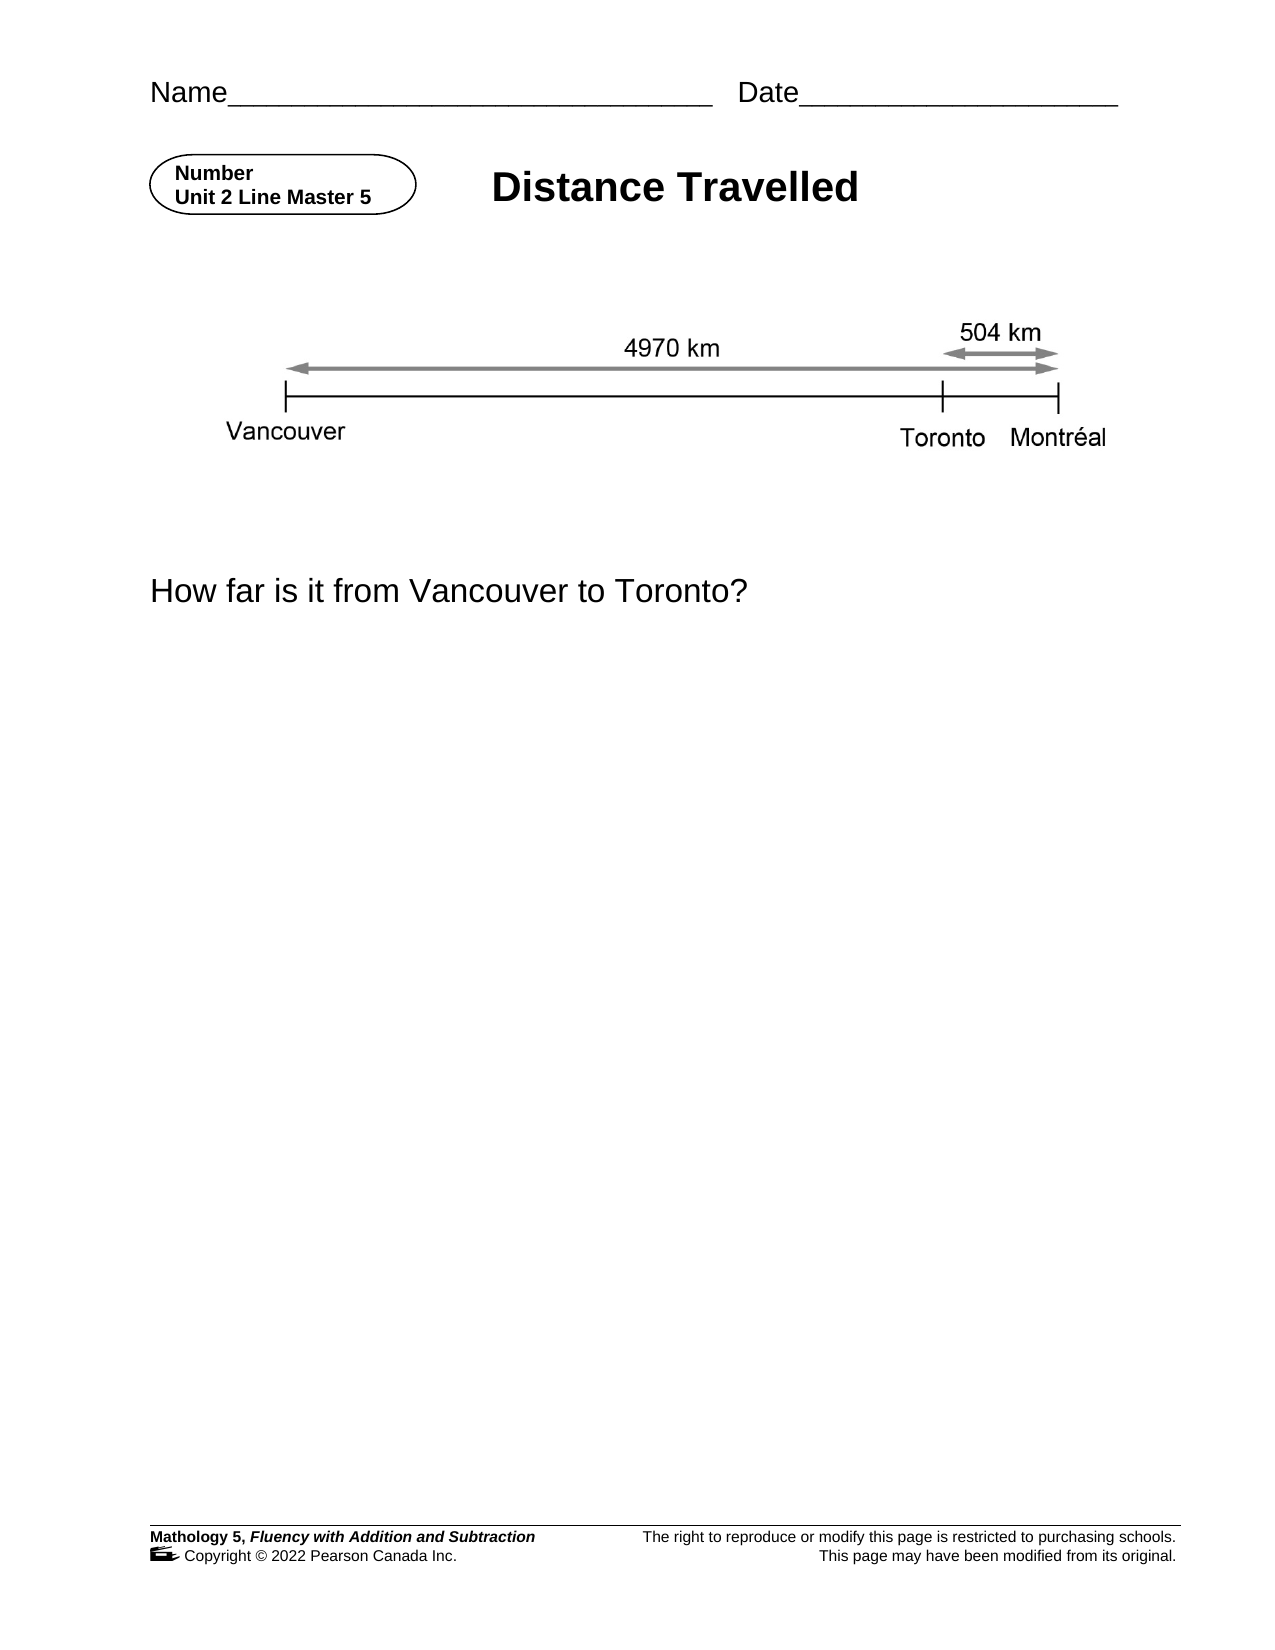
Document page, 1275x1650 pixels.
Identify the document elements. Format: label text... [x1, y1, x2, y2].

picture [222, 308, 1109, 457]
text How far is it from Vancouver to Toronto? [150, 571, 1181, 609]
picture [150, 1546, 180, 1561]
